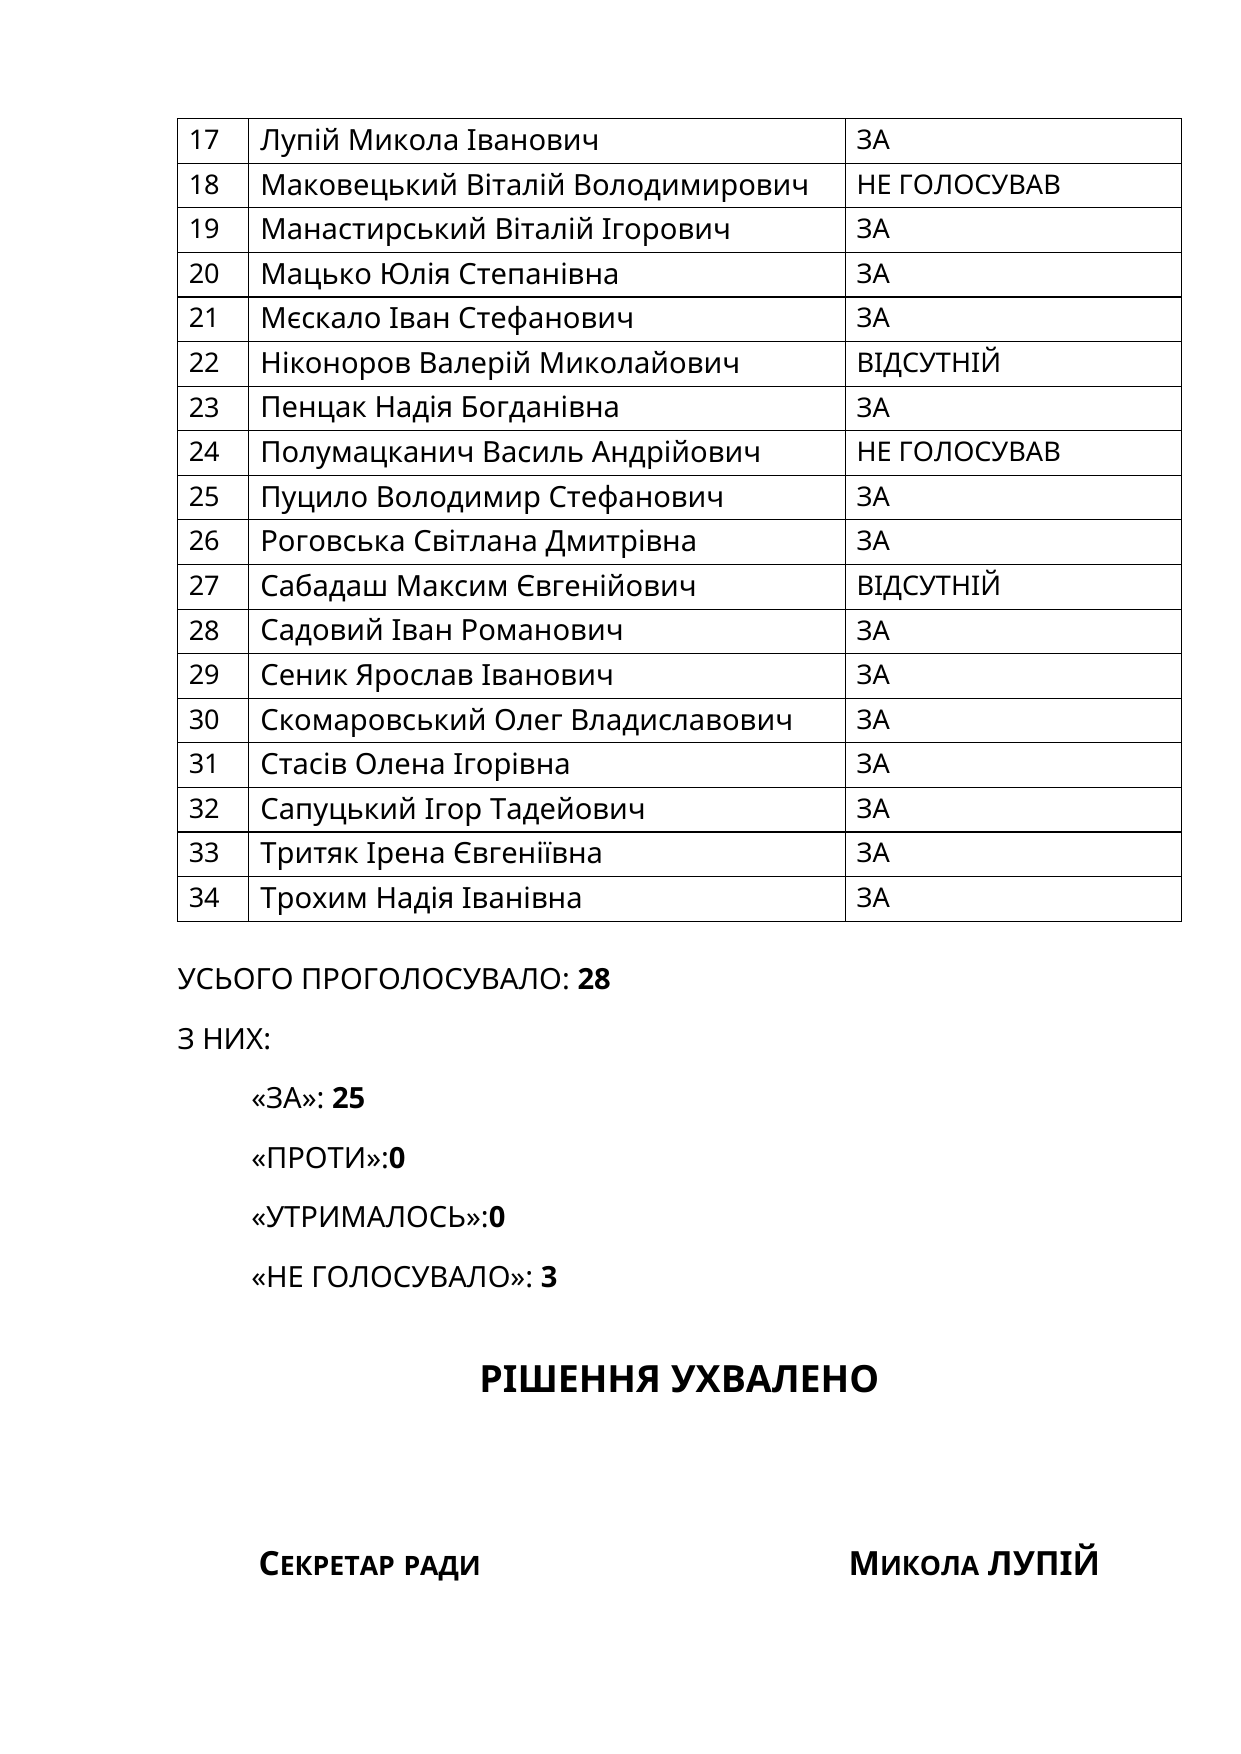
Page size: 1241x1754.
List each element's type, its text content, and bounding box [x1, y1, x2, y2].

table_cell 21 [178, 298, 248, 341]
table_cell Пенцак Надія Богданівна [249, 387, 845, 430]
table_cell 27 [178, 565, 248, 608]
table_cell Тритяк Ірена Євгеніївна [249, 833, 845, 876]
table_cell ВІДСУТНІЙ [846, 565, 1181, 608]
table_cell 24 [178, 431, 248, 475]
table_cell Манастирський Віталій Ігорович [249, 208, 845, 252]
table_cell ЗА [846, 654, 1181, 698]
table_cell Мєскало Іван Стефанович [249, 298, 845, 341]
text «НЕ ГОЛОСУВАЛО»: 3 [177, 1256, 1181, 1296]
table_cell 18 [178, 164, 248, 207]
table_cell 33 [178, 833, 248, 876]
table_cell Роговська Світлана Дмитрівна [249, 520, 845, 564]
table_cell 20 [178, 253, 248, 296]
table_cell ЗА [846, 208, 1181, 252]
text Секретар ради Микола ЛУПІЙ [177, 1539, 1181, 1585]
table_cell 30 [178, 699, 248, 742]
text З НИХ: [177, 1018, 1181, 1058]
table_cell Ніконоров Валерій Миколайович [249, 342, 845, 386]
table_cell Маковецький Віталій Володимирович [249, 164, 845, 207]
table_cell ЗА [846, 743, 1181, 787]
table_cell 19 [178, 208, 248, 252]
table_cell ВІДСУТНІЙ [846, 342, 1181, 386]
text «УТРИМАЛОСЬ»:0 [177, 1196, 1181, 1236]
text РІШЕННЯ УХВАЛЕНО [177, 1352, 1181, 1403]
table_cell ЗА [846, 610, 1181, 653]
table_cell 31 [178, 743, 248, 787]
table_cell ЗА [846, 699, 1181, 742]
table_cell ЗА [846, 833, 1181, 876]
text «ЗА»: 25 [177, 1077, 1181, 1117]
table_cell Стасів Олена Ігорівна [249, 743, 845, 787]
table_cell Сапуцький Ігор Тадейович [249, 788, 845, 831]
table_cell НЕ ГОЛОСУВАВ [846, 164, 1181, 207]
table_cell Садовий Іван Романович [249, 610, 845, 653]
text Усього проголосувало: 28 [177, 958, 1181, 998]
table_cell ЗА [846, 387, 1181, 430]
table_cell Скомаровський Олег Владиславович [249, 699, 845, 742]
table_cell Трохим Надія Іванівна [249, 877, 845, 921]
table_cell Мацько Юлія Степанівна [249, 253, 845, 296]
table_cell ЗА [846, 476, 1181, 519]
table_cell ЗА [846, 253, 1181, 296]
table_cell Лупій Микола Іванович [249, 119, 845, 163]
table_cell ЗА [846, 298, 1181, 341]
table_cell НЕ ГОЛОСУВАВ [846, 431, 1181, 475]
table_cell Сеник Ярослав Іванович [249, 654, 845, 698]
table_cell ЗА [846, 788, 1181, 831]
table_cell 26 [178, 520, 248, 564]
table_cell ЗА [846, 877, 1181, 921]
table_cell 25 [178, 476, 248, 519]
table_cell ЗА [846, 119, 1181, 163]
table_cell 23 [178, 387, 248, 430]
table_cell 34 [178, 877, 248, 921]
table_cell Пуцило Володимир Стефанович [249, 476, 845, 519]
table_cell 17 [178, 119, 248, 163]
table_cell 32 [178, 788, 248, 831]
table_cell 29 [178, 654, 248, 698]
table_cell 22 [178, 342, 248, 386]
table_cell ЗА [846, 520, 1181, 564]
table_cell Полумацканич Василь Андрійович [249, 431, 845, 475]
text «ПРОТИ»:0 [177, 1137, 1181, 1177]
table_cell 28 [178, 610, 248, 653]
table_cell Сабадаш Максим Євгенійович [249, 565, 845, 608]
